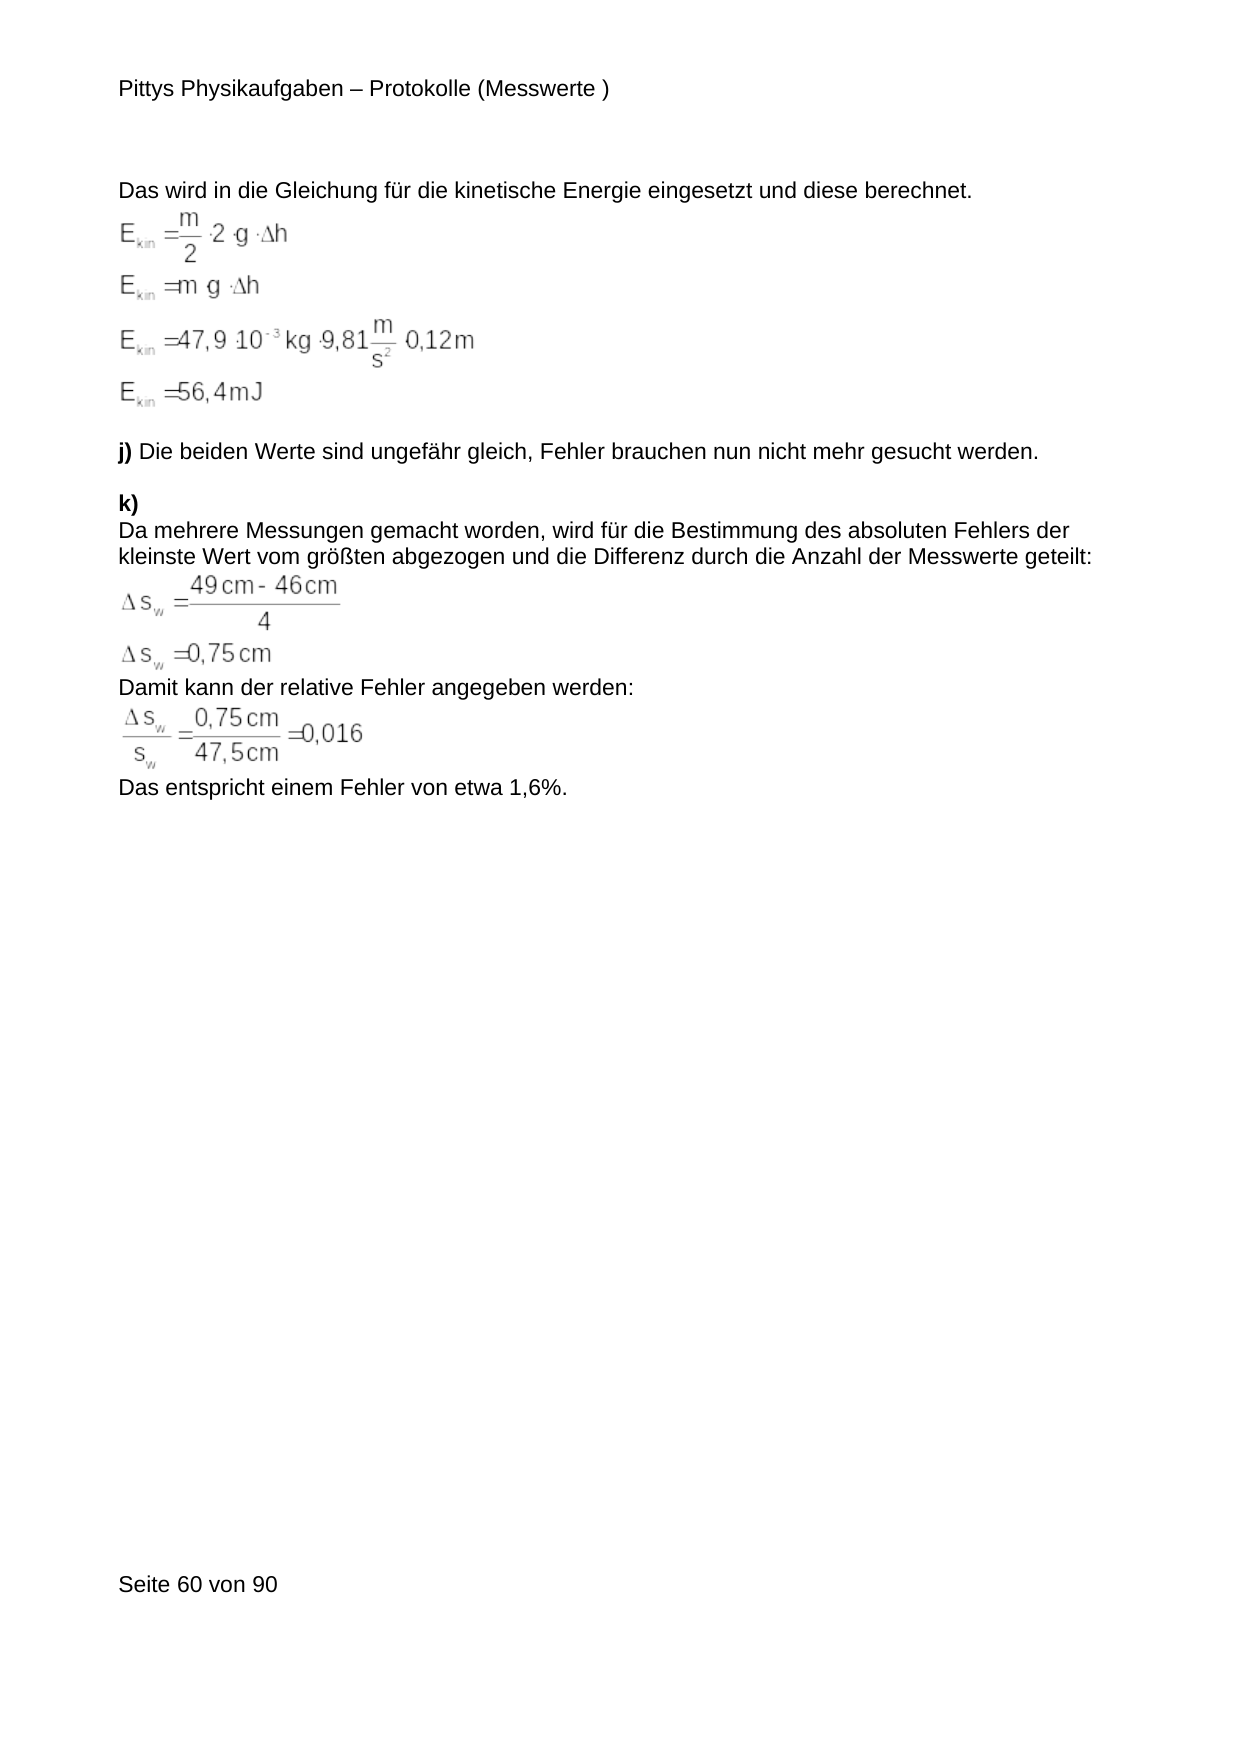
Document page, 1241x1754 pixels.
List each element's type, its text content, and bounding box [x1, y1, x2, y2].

text j) Die beiden Werte sind ungefähr gleich, Fehler brauchen nun nicht mehr gesucht werden. [118, 438, 1152, 464]
text Damit kann der relative Fehler angegeben werden: [118, 674, 1152, 701]
text Das entspricht einem Fehler von etwa 1,6%. [118, 774, 1152, 800]
text Da mehrere Messungen gemacht worden, wird für die Bestimmung des absoluten Fehlers der kleinste Wert vom größten abgezogen und die Differenz durch die Anzahl der Messwerte geteilt: [118, 517, 1152, 569]
text Das wird in die Gleichung für die kinetische Energie eingesetzt und diese berechnet. [118, 177, 1152, 203]
text k) [118, 490, 1152, 517]
